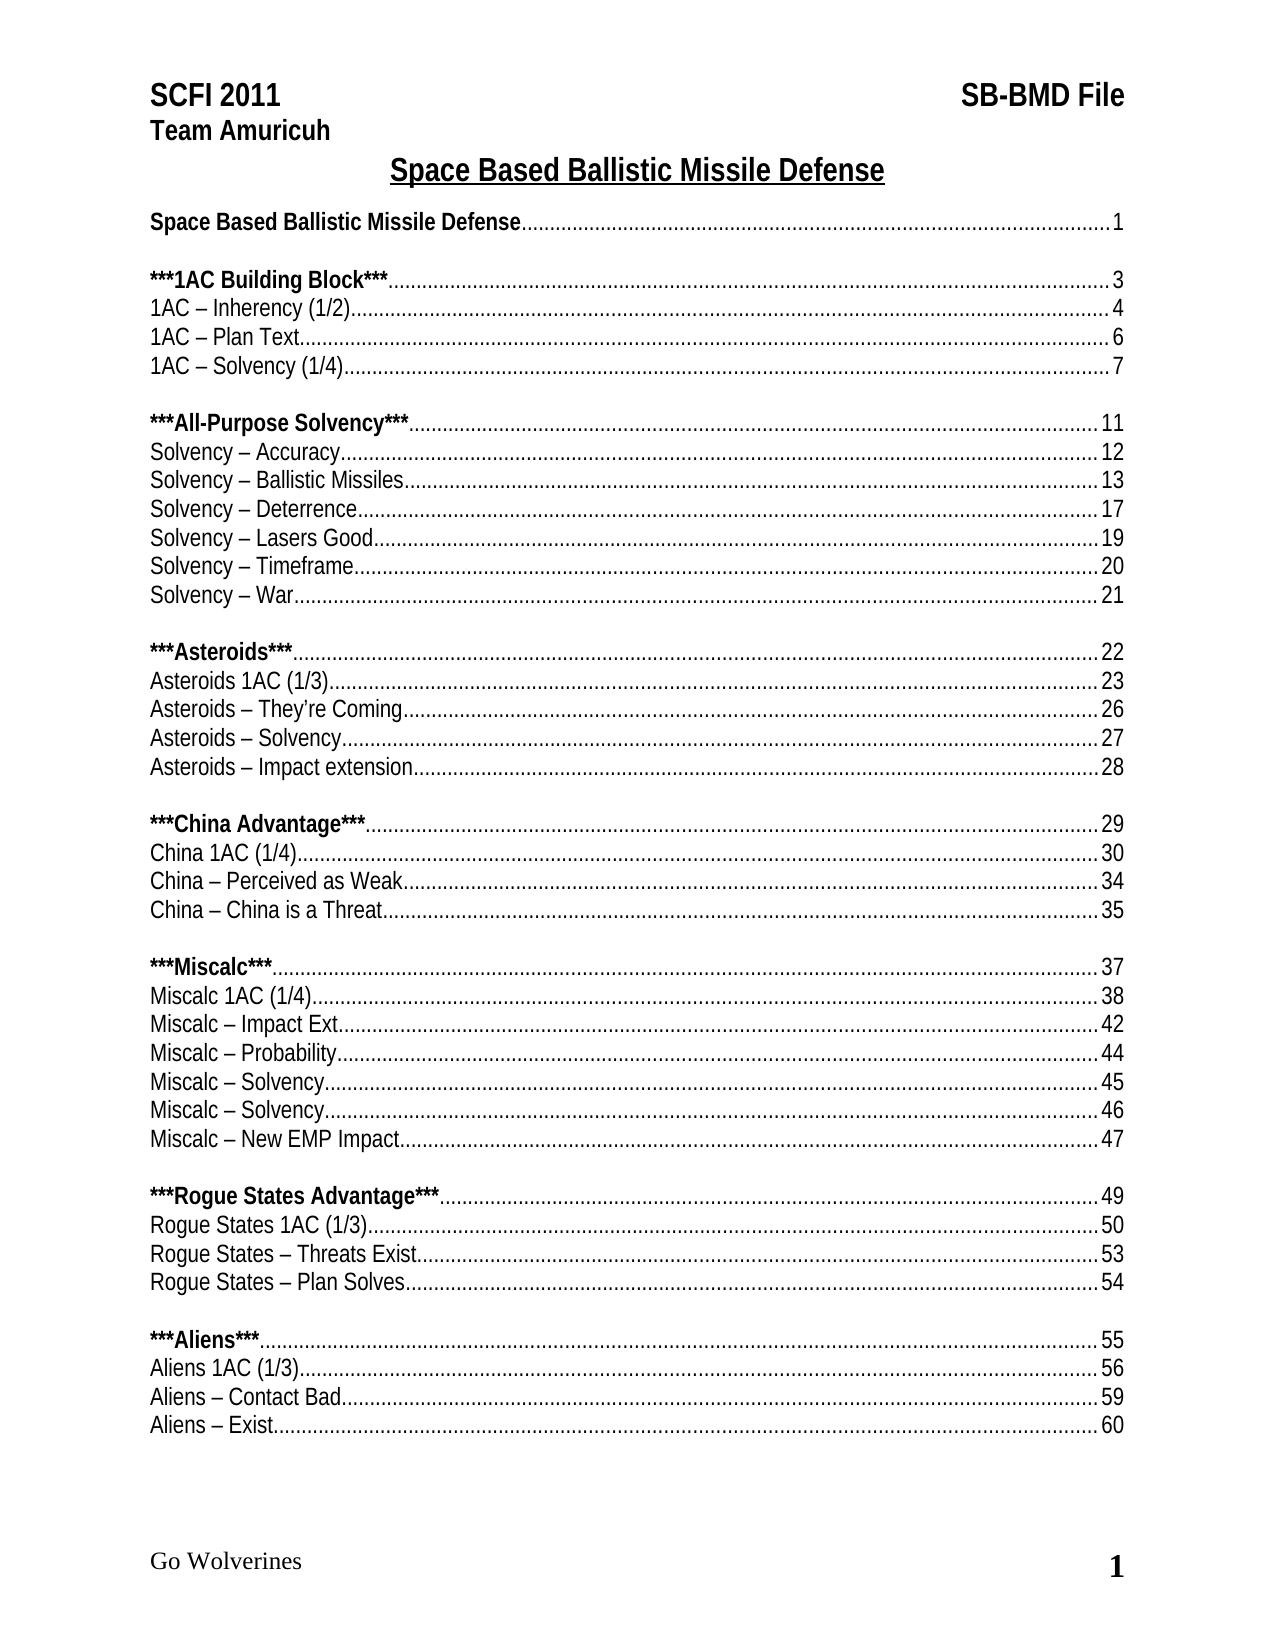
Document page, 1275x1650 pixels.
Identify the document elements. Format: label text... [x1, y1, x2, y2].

text Asteroids 1AC (1/3) 23 [150, 666, 1125, 694]
text Space Based Ballistic Missile Defense [150, 150, 1125, 188]
text ***Miscalc*** 37 [150, 952, 1125, 981]
text Miscalc – Solvency 46 [150, 1095, 1125, 1124]
text Miscalc – Probability 44 [150, 1038, 1125, 1067]
text Asteroids – They’re Coming 26 [150, 694, 1125, 723]
text Solvency – Ballistic Missiles 13 [150, 465, 1125, 494]
text ***1AC Building Block*** 3 [150, 265, 1125, 293]
text Miscalc – Solvency 45 [150, 1067, 1125, 1095]
text Miscalc – Impact Ext 42 [150, 1009, 1125, 1038]
text ***Rogue States Advantage*** 49 [150, 1181, 1125, 1210]
text Aliens – Exist 60 [150, 1411, 1125, 1439]
text China – Perceived as Weak 34 [150, 866, 1125, 895]
text China – China is a Threat 35 [150, 895, 1125, 923]
text Solvency – Deterrence 17 [150, 494, 1125, 522]
text 1AC – Inherency (1/2) 4 [150, 293, 1125, 322]
text Solvency – Timeframe 20 [150, 551, 1125, 580]
text Aliens 1AC (1/3) 56 [150, 1353, 1125, 1382]
text 1AC – Solvency (1/4) 7 [150, 351, 1125, 379]
text ***Asteroids*** 22 [150, 637, 1125, 666]
text Asteroids – Impact extension 28 [150, 752, 1125, 780]
text Rogue States – Plan Solves 54 [150, 1267, 1125, 1296]
text ***China Advantage*** 29 [150, 809, 1125, 838]
text Solvency – War 21 [150, 580, 1125, 608]
text China 1AC (1/4) 30 [150, 838, 1125, 866]
text Aliens – Contact Bad 59 [150, 1382, 1125, 1411]
text Rogue States – Threats Exist 53 [150, 1239, 1125, 1267]
text Solvency – Accuracy 12 [150, 437, 1125, 465]
text ***All-Purpose Solvency*** 11 [150, 408, 1125, 437]
text Miscalc 1AC (1/4) 38 [150, 981, 1125, 1009]
text Miscalc – New EMP Impact 47 [150, 1124, 1125, 1153]
text 1AC – Plan Text 6 [150, 322, 1125, 351]
text Rogue States 1AC (1/3) 50 [150, 1210, 1125, 1239]
text Space Based Ballistic Missile Defense 1 [150, 207, 1125, 236]
text Solvency – Lasers Good 19 [150, 522, 1125, 551]
text Asteroids – Solvency 27 [150, 723, 1125, 752]
text ***Aliens*** 55 [150, 1324, 1125, 1353]
